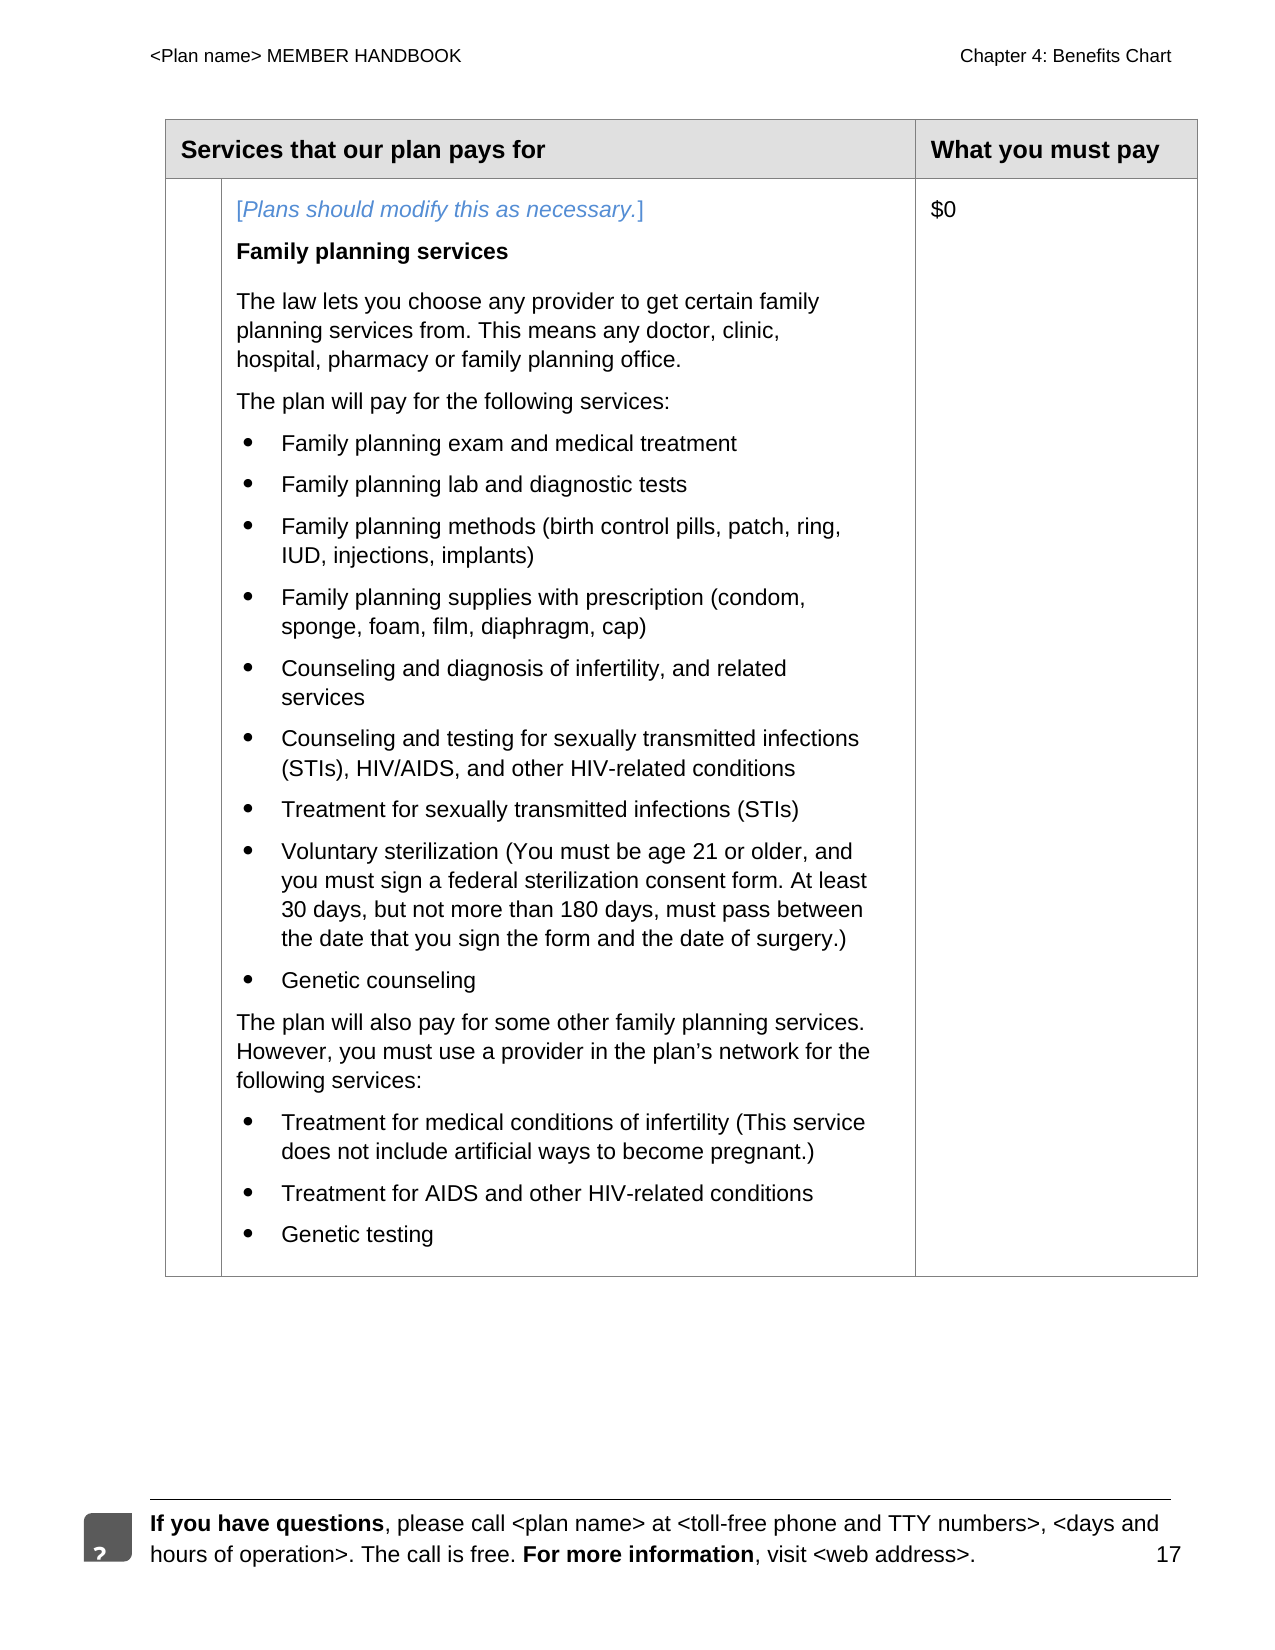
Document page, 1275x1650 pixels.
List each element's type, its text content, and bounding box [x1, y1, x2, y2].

table_cell [166, 179, 221, 1276]
table_header Services that our plan pays for [166, 120, 915, 178]
table_cell $0 [916, 179, 1197, 1276]
table_cell [Plans should modify this as necessary.] Family planning services The law lets you choose any provider to get certain family planning services from. This means any doctor, clinic, hospital, pharmacy or family planning office. The plan will pay for the following services: Family planning exam and medical treatment Family planning lab and diagnostic tests Family planning methods (birth control pills, patch, ring, IUD, injections, implants) Family planning supplies with prescription (condom, sponge, foam, film, diaphragm, cap) Counseling and diagnosis of infertility, and related services Counseling and testing for sexually transmitted infections (STIs), HIV/AIDS, and other HIV-related conditions Treatment for sexually transmitted infections (STIs) Voluntary sterilization (You must be age 21 or older, and you must sign a federal sterilization consent form. At least 30 days, but not more than 180 days, must pass between the date that you sign the form and the date of surgery.) Genetic counseling The plan will also pay for some other family planning services. However, you must use a provider in the plan’s network for the following services: Treatment for medical conditions of infertility (This service does not include artificial ways to become pregnant.) Treatment for AIDS and other HIV-related conditions Genetic testing [222, 179, 915, 1276]
table_header What you must pay [916, 120, 1197, 178]
